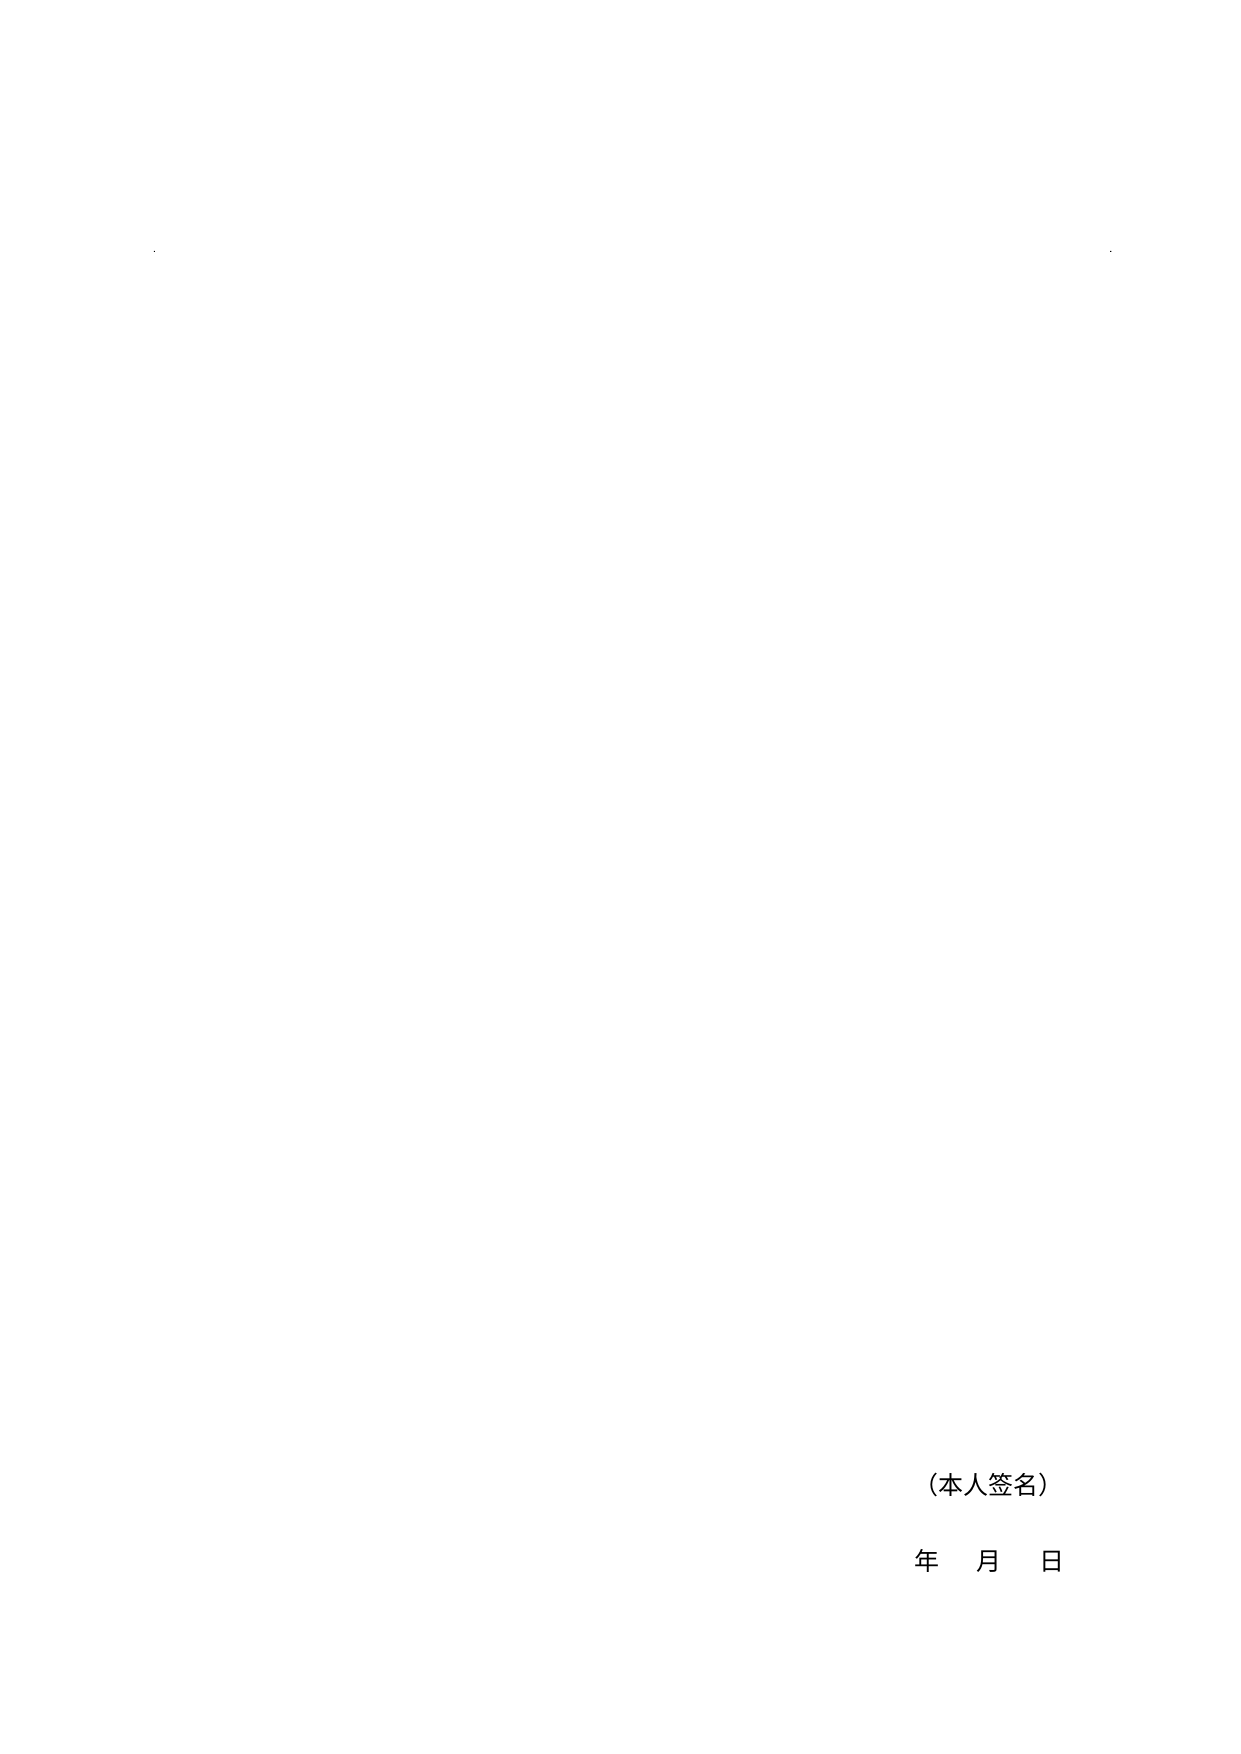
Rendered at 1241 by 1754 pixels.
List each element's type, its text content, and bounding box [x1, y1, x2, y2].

text （本人签名）年 月 日 [912, 1466, 1064, 1577]
